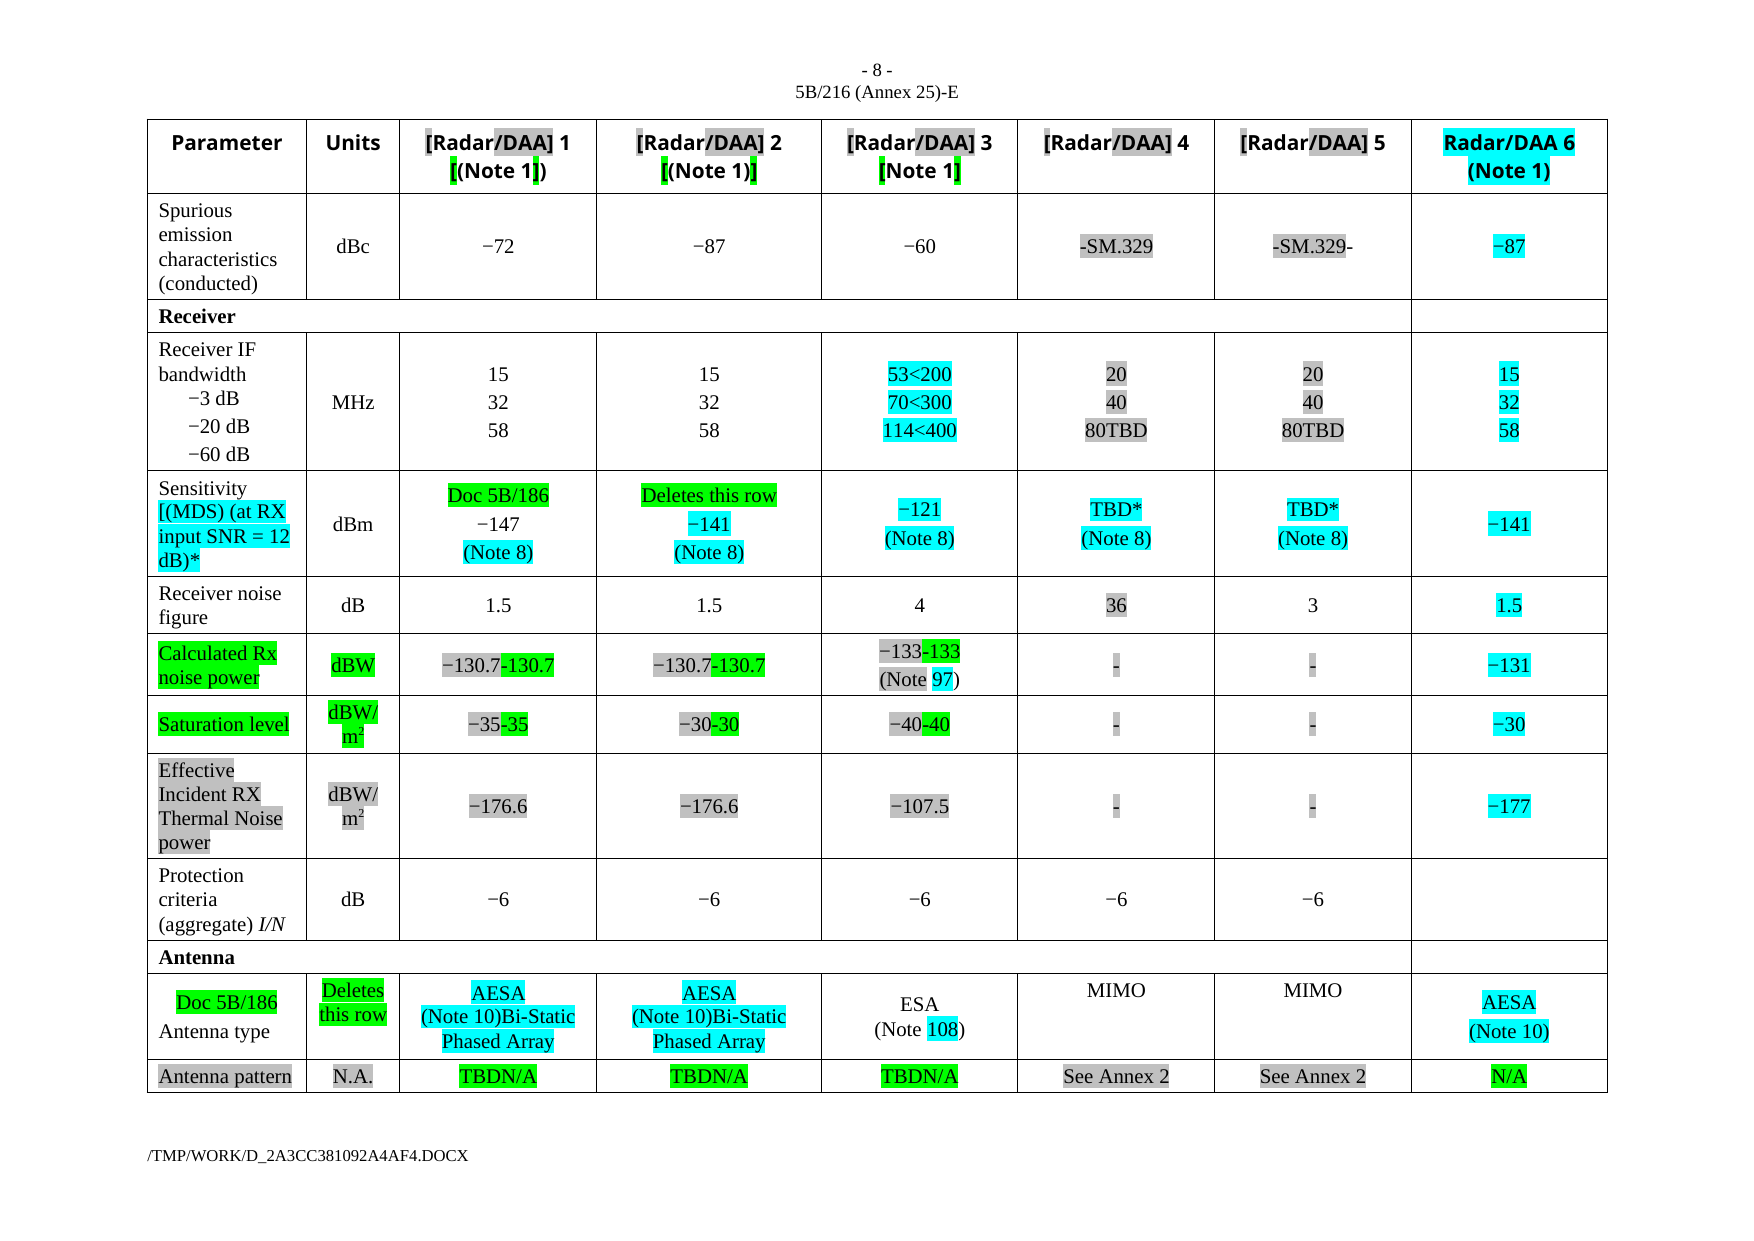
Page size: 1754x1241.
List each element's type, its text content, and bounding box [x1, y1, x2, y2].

table_header Radar 4 [1018, 120, 1214, 193]
table_cell [1412, 634, 1607, 695]
table_cell −121 [822, 471, 1017, 576]
table_cell [400, 1060, 596, 1092]
table_cell MIMO [1215, 974, 1411, 1059]
table_cell [1412, 696, 1607, 752]
table_cell [1215, 859, 1411, 940]
table_cell Receiver IF bandwidth −3 dB −20 dB −60 dB [148, 333, 306, 470]
table_cell −60 [822, 194, 1017, 299]
table_header [1412, 120, 1607, 193]
table_cell [307, 859, 399, 940]
table_cell dBW/m2 [307, 696, 399, 752]
table_cell [400, 754, 596, 858]
table_cell [400, 859, 596, 940]
table_cell [1412, 941, 1607, 973]
table_cell −72 [400, 194, 596, 299]
table_cell [1018, 754, 1214, 858]
table_cell - [1018, 634, 1214, 695]
table_cell Saturation level [148, 696, 306, 752]
table_cell Receiver noise figure [148, 577, 306, 633]
table_cell [148, 1060, 306, 1092]
table_cell [597, 1060, 821, 1092]
table_cell [1018, 194, 1214, 299]
table_cell MIMO [1018, 974, 1214, 1059]
table_cell −147 [400, 471, 596, 576]
table_cell MHz [307, 333, 399, 470]
table_cell Calculated Rx noise power [148, 634, 306, 695]
table_header Parameter [148, 120, 306, 193]
table_cell [1412, 333, 1607, 470]
table_cell [822, 333, 1017, 470]
table_cell [1412, 300, 1607, 332]
table_cell [597, 634, 821, 695]
table_cell dBW [307, 634, 399, 695]
table_cell 15 32 58 [400, 333, 596, 470]
table_cell TBD [1215, 471, 1411, 576]
table_cell Spurious emission characteristics (conducted) [148, 194, 306, 299]
table_cell [1412, 471, 1607, 576]
table_cell [1018, 1060, 1214, 1092]
table_header Radar 3 Note 1 [822, 120, 1017, 193]
table_cell 3 [1215, 577, 1411, 633]
table_cell [307, 974, 399, 1059]
table_cell [1215, 696, 1411, 752]
table_header Radar 1 (Note 1) [400, 120, 596, 193]
table_cell Sensitivity [148, 471, 306, 576]
table_cell [1215, 754, 1411, 858]
table_header Radar 2 (Note 1) [597, 120, 821, 193]
table_cell [1412, 1060, 1607, 1092]
table_cell ) [822, 634, 1017, 695]
table_cell [1412, 577, 1607, 633]
table_cell Receiver [148, 300, 1411, 332]
table_cell [1215, 333, 1411, 470]
table_header Radar 5 [1215, 120, 1411, 193]
table_cell [400, 974, 596, 1059]
table_cell ESA (Note ) [822, 974, 1017, 1059]
table_header Units [307, 120, 399, 193]
table_cell [1018, 859, 1214, 940]
table_cell [1412, 754, 1607, 858]
table_cell [822, 696, 1017, 752]
table_cell [1215, 1060, 1411, 1092]
table_cell 4 [822, 577, 1017, 633]
table_cell [1412, 859, 1607, 940]
table_cell Antenna [148, 941, 1411, 973]
table_cell [148, 859, 306, 940]
table_cell [1018, 577, 1214, 633]
table_cell 1.5 [597, 577, 821, 633]
table_cell −141 [597, 471, 821, 576]
table_cell [597, 696, 821, 752]
table_cell dB [307, 577, 399, 633]
table_cell [148, 754, 306, 858]
table_cell [400, 696, 596, 752]
table_cell [597, 859, 821, 940]
table_cell [1018, 333, 1214, 470]
table_cell [1018, 471, 1214, 576]
table_cell [822, 1060, 1017, 1092]
table_cell [1412, 974, 1607, 1059]
table_cell [822, 754, 1017, 858]
table_cell −87 [597, 194, 821, 299]
table_cell [307, 754, 399, 858]
table_cell - [1215, 634, 1411, 695]
table_cell 1.5 [400, 577, 596, 633]
table_cell [307, 1060, 399, 1092]
table_cell [1018, 696, 1214, 752]
table_cell Antenna type [148, 974, 306, 1059]
table_cell [597, 974, 821, 1059]
table_cell 15 32 58 [597, 333, 821, 470]
table_cell - [1215, 194, 1411, 299]
table_cell [400, 634, 596, 695]
table_cell [597, 754, 821, 858]
table_cell [1412, 194, 1607, 299]
table_cell dBm [307, 471, 399, 576]
table_cell [822, 859, 1017, 940]
table_cell dBc [307, 194, 399, 299]
